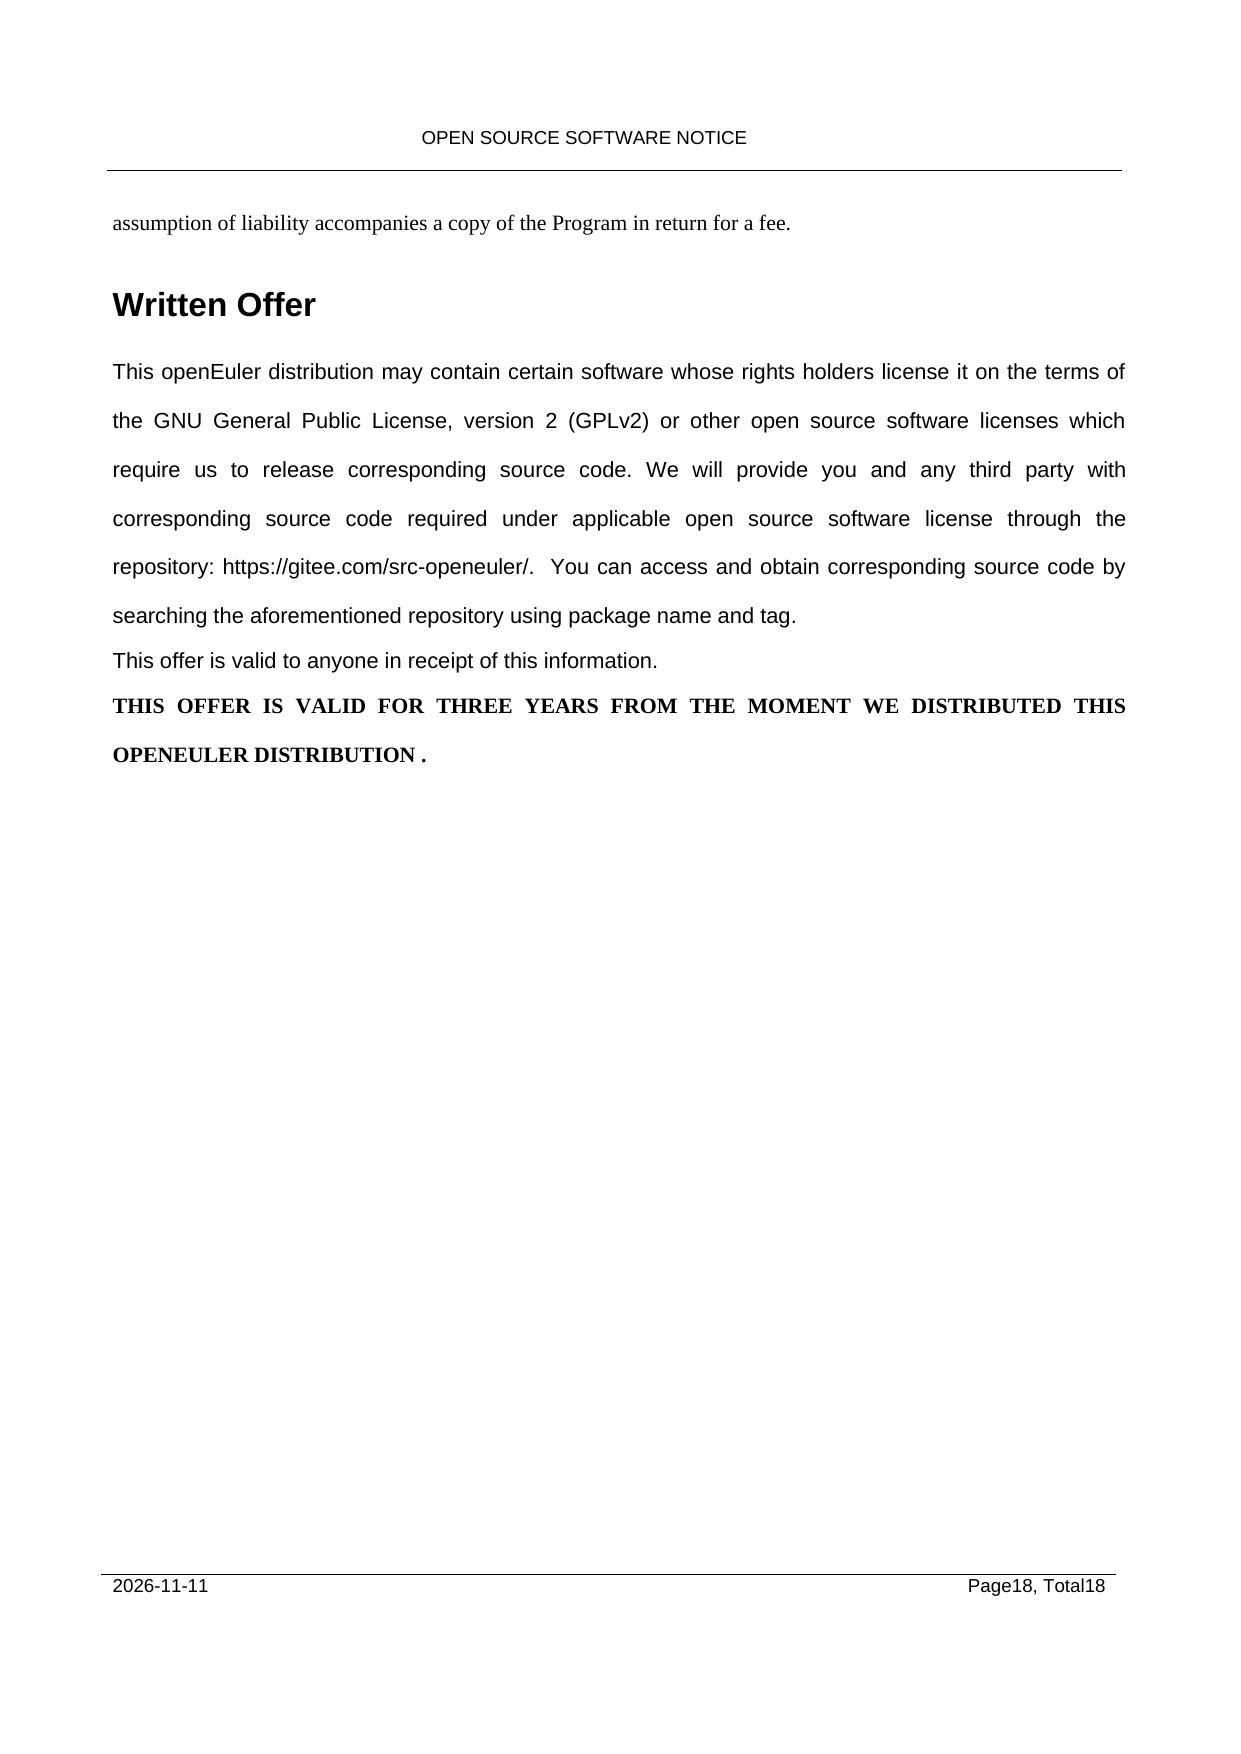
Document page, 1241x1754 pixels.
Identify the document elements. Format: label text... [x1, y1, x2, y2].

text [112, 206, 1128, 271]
text This openEuler distribution may contain certain software whose rights holders license it on the terms of the GNU General Public License, version 2 (GPLv2) or other open source software licenses which require us to release corresponding source code. We will provide you and any third party with corresponding source code required under applicable open source software license through the repository: https://gitee.com/src-openeuler/. You can access and obtain corresponding source code by searching the aforementioned repository using package name and tag. [112, 356, 1128, 632]
text Written Offer [112, 271, 1128, 336]
text THIS OFFER IS VALID FOR THREE YEARS FROM THE MOMENT WE DISTRIBUTED THIS OPENEULER DISTRIBUTION . [112, 689, 1128, 771]
text This offer is valid to anyone in receipt of this information. [112, 644, 1128, 677]
